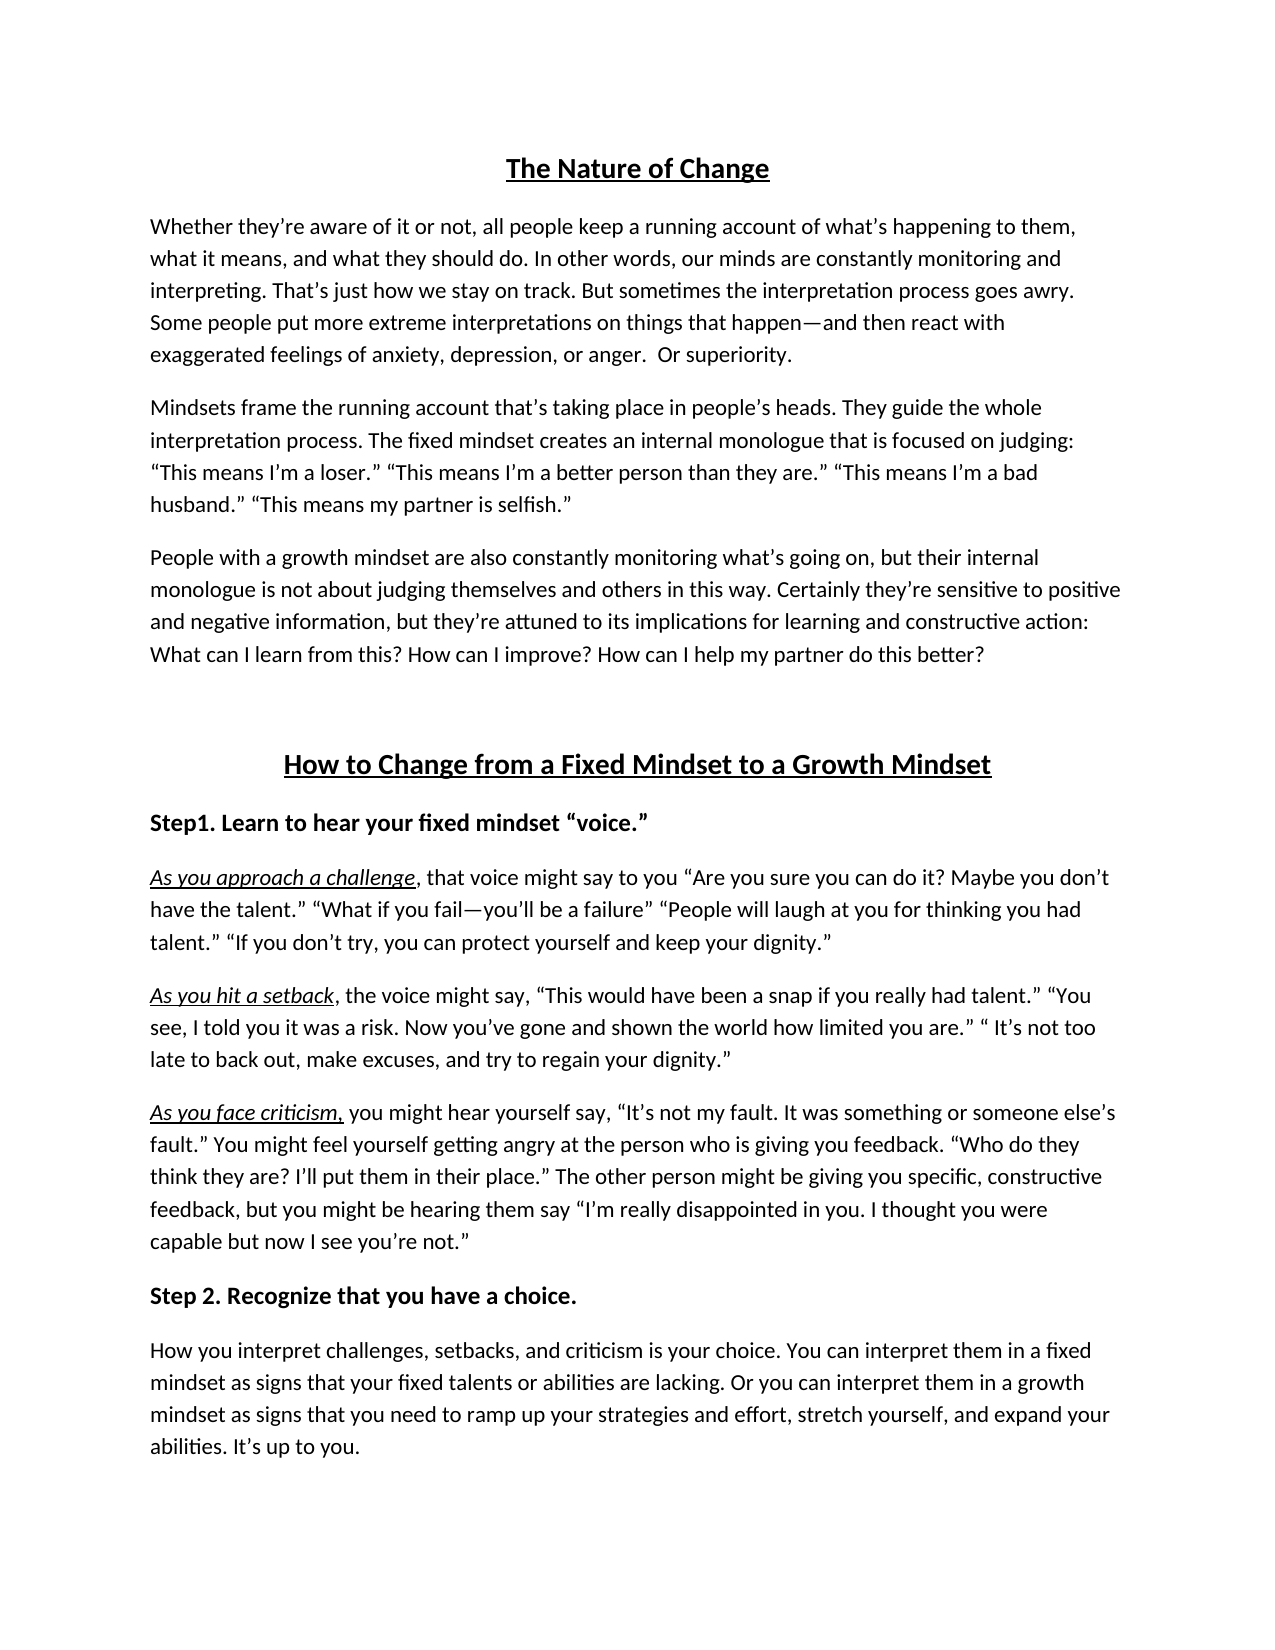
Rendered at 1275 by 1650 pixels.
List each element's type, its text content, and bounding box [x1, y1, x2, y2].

text Step 2. Recognize that you have a choice. [150, 1280, 1125, 1310]
text As you approach a challenge, that voice might say to you “Are you sure you can do it? Maybe you don’t have the talent.” “What if you fail—you’ll be a failure” “People will laugh at you for thinking you had talent.” “If you don’t try, you can protect yourself and keep your dignity.” [150, 863, 1125, 956]
text How to Change from a Fixed Mindset to a Growth Mindset [150, 746, 1125, 781]
text People with a growth mindset are also constantly monitoring what’s going on, but their internal monologue is not about judging themselves and others in this way. Certainly they’re sensitive to positive and negative information, but they’re attuned to its implications for learning and constructive action: What can I learn from this? How can I improve? How can I help my partner do this better? [150, 543, 1125, 668]
text As you hit a setback, the voice might say, “This would have been a snap if you really had talent.” “You see, I told you it was a risk. Now you’ve gone and shown the world how limited you are.” “ It’s not too late to back out, make excuses, and try to regain your dignity.” [150, 981, 1125, 1073]
text Mindsets frame the running account that’s taking place in people’s heads. They guide the whole interpretation process. The fixed mindset creates an internal monologue that is focused on judging: “This means I’m a loser.” “This means I’m a better person than they are.” “This means I’m a bad husband.” “This means my partner is selfish.” [150, 393, 1125, 518]
text Step1. Learn to hear your fixed mindset “voice.” [150, 807, 1125, 838]
text How you interpret challenges, setbacks, and criticism is your choice. You can interpret them in a fixed mindset as signs that your fixed talents or abilities are lacking. Or you can interpret them in a growth mindset as signs that you need to ramp up your strategies and effort, stretch yourself, and expand your abilities. It’s up to you. [150, 1336, 1125, 1460]
text Whether they’re aware of it or not, all people keep a running account of what’s happening to them, what it means, and what they should do. In other words, our minds are constantly monitoring and interpreting. That’s just how we stay on track. But sometimes the interpretation process goes awry. Some people put more extreme interpretations on things that happen—and then react with exaggerated feelings of anxiety, depression, or anger. Or superiority. [150, 212, 1125, 368]
text As you face criticism, you might hear yourself say, “It’s not my fault. It was something or someone else’s fault.” You might feel yourself getting angry at the person who is giving you feedback. “Who do they think they are? I’ll put them in their place.” The other person might be giving you specific, constructive feedback, but you might be hearing them say “I’m really disappointed in you. I thought you were capable but now I see you’re not.” [150, 1098, 1125, 1255]
text The Nature of Change [150, 150, 1125, 186]
